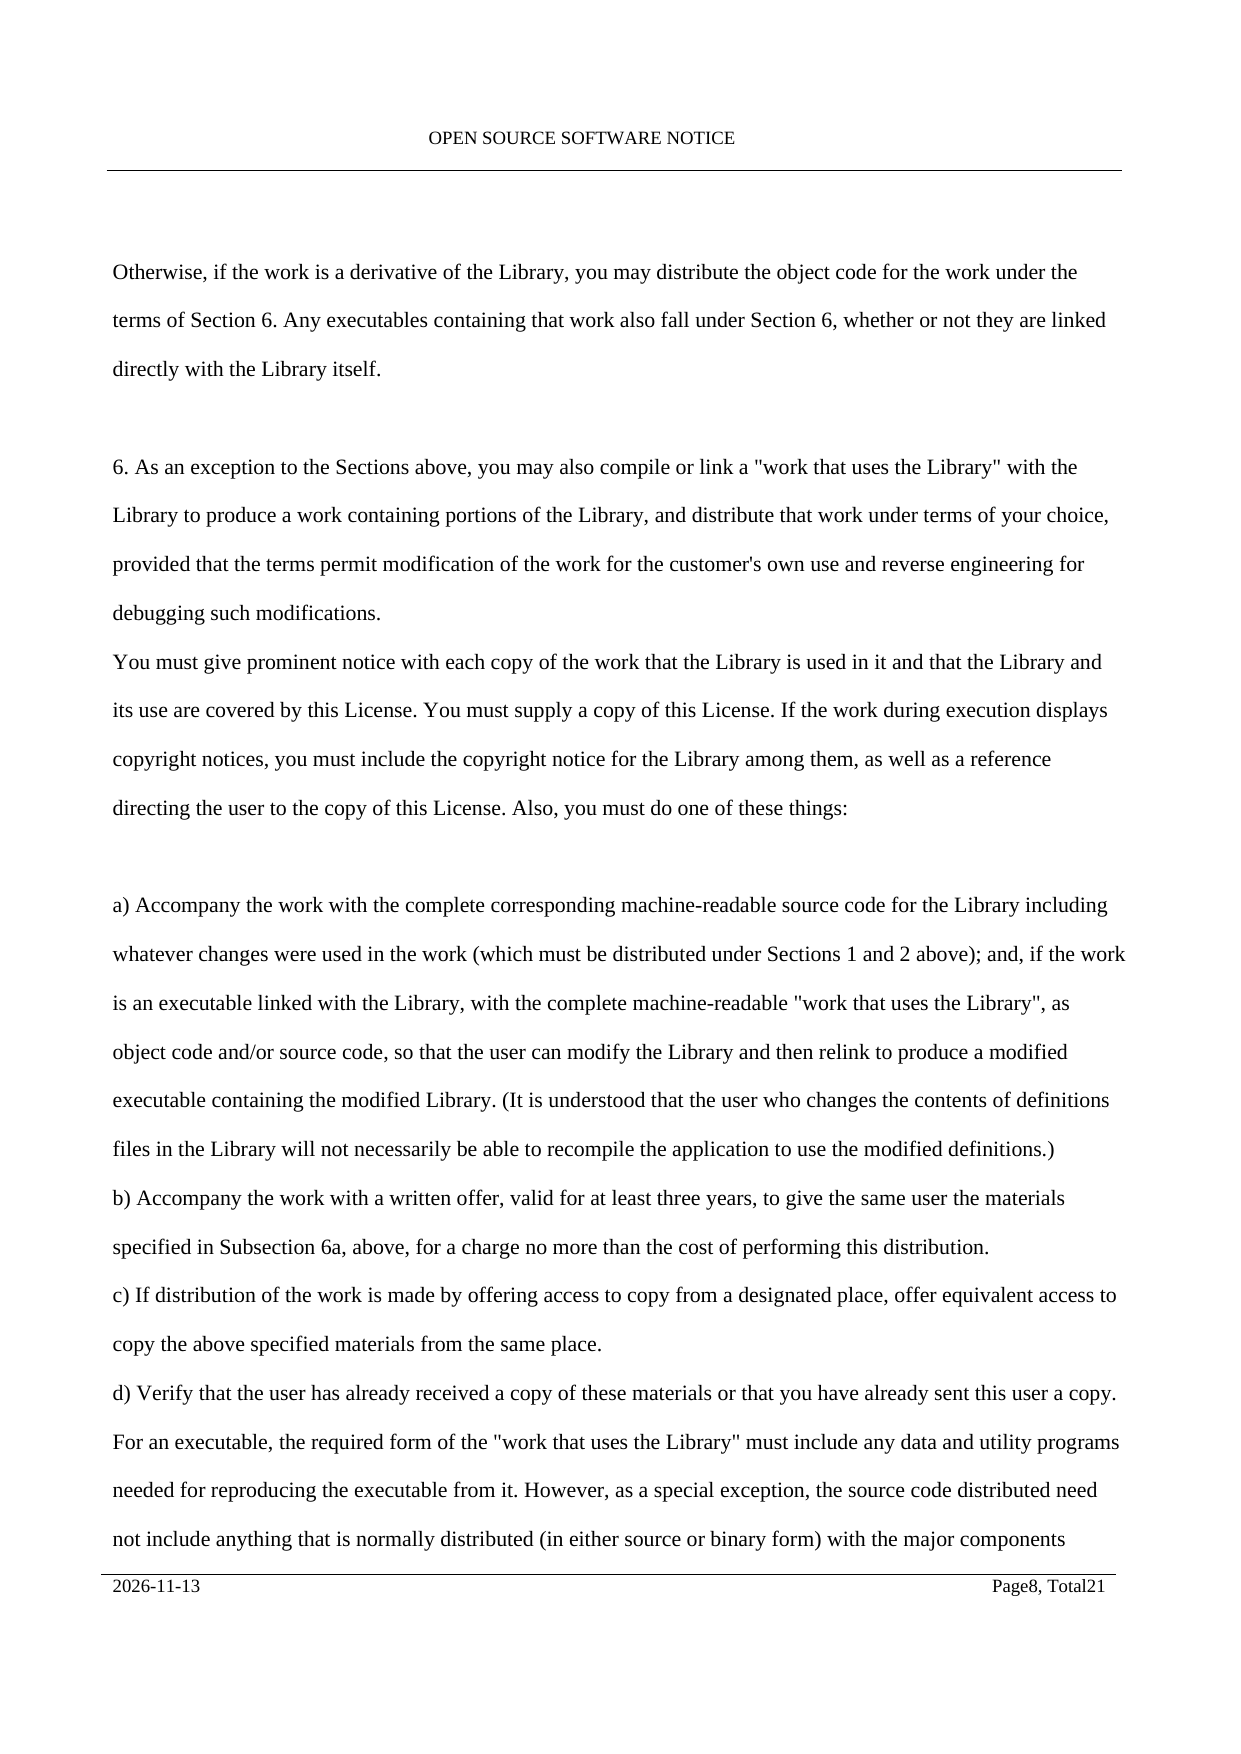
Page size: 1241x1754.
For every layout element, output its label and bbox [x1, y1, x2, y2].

text [112, 206, 1128, 1555]
